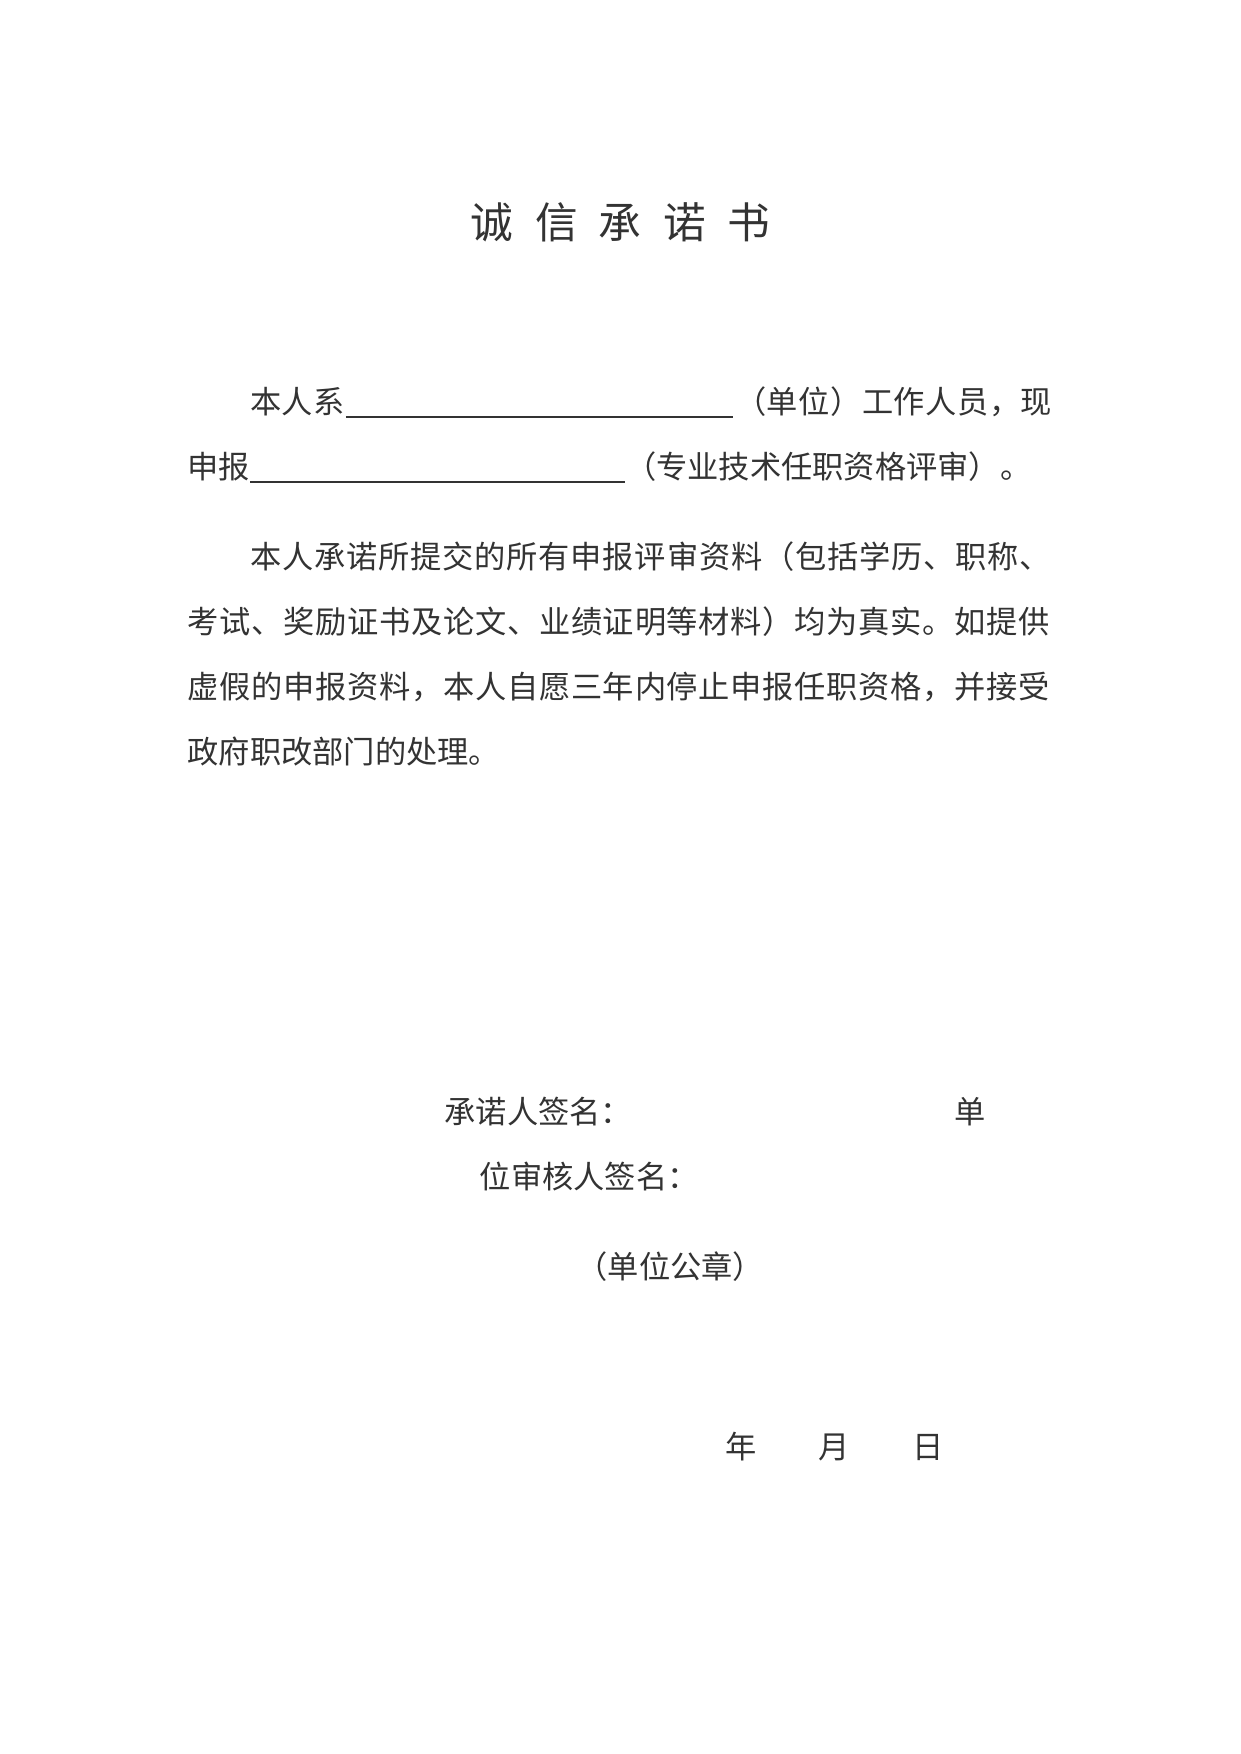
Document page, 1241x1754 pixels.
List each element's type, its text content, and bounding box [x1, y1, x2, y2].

text 承诺人签名： 单位审核人签名： [187, 1077, 990, 1207]
text 诚 信 承 诺 书 [187, 187, 1053, 252]
text 本人承诺所提交的所有申报评审资料（包括学历、职称、考试、奖励证书及论文、业绩证明等材料）均为真实。如提供虚假的申报资料，本人自愿三年内停止申报任职资格，并接受政府职改部门的处理。 [187, 522, 1053, 782]
text （单位公章） [187, 1232, 990, 1297]
text 年 月 日 [187, 1412, 1006, 1477]
text 本人系 （单位）工作人员，现申报 （专业技术任职资格评审）。 [187, 367, 1053, 497]
